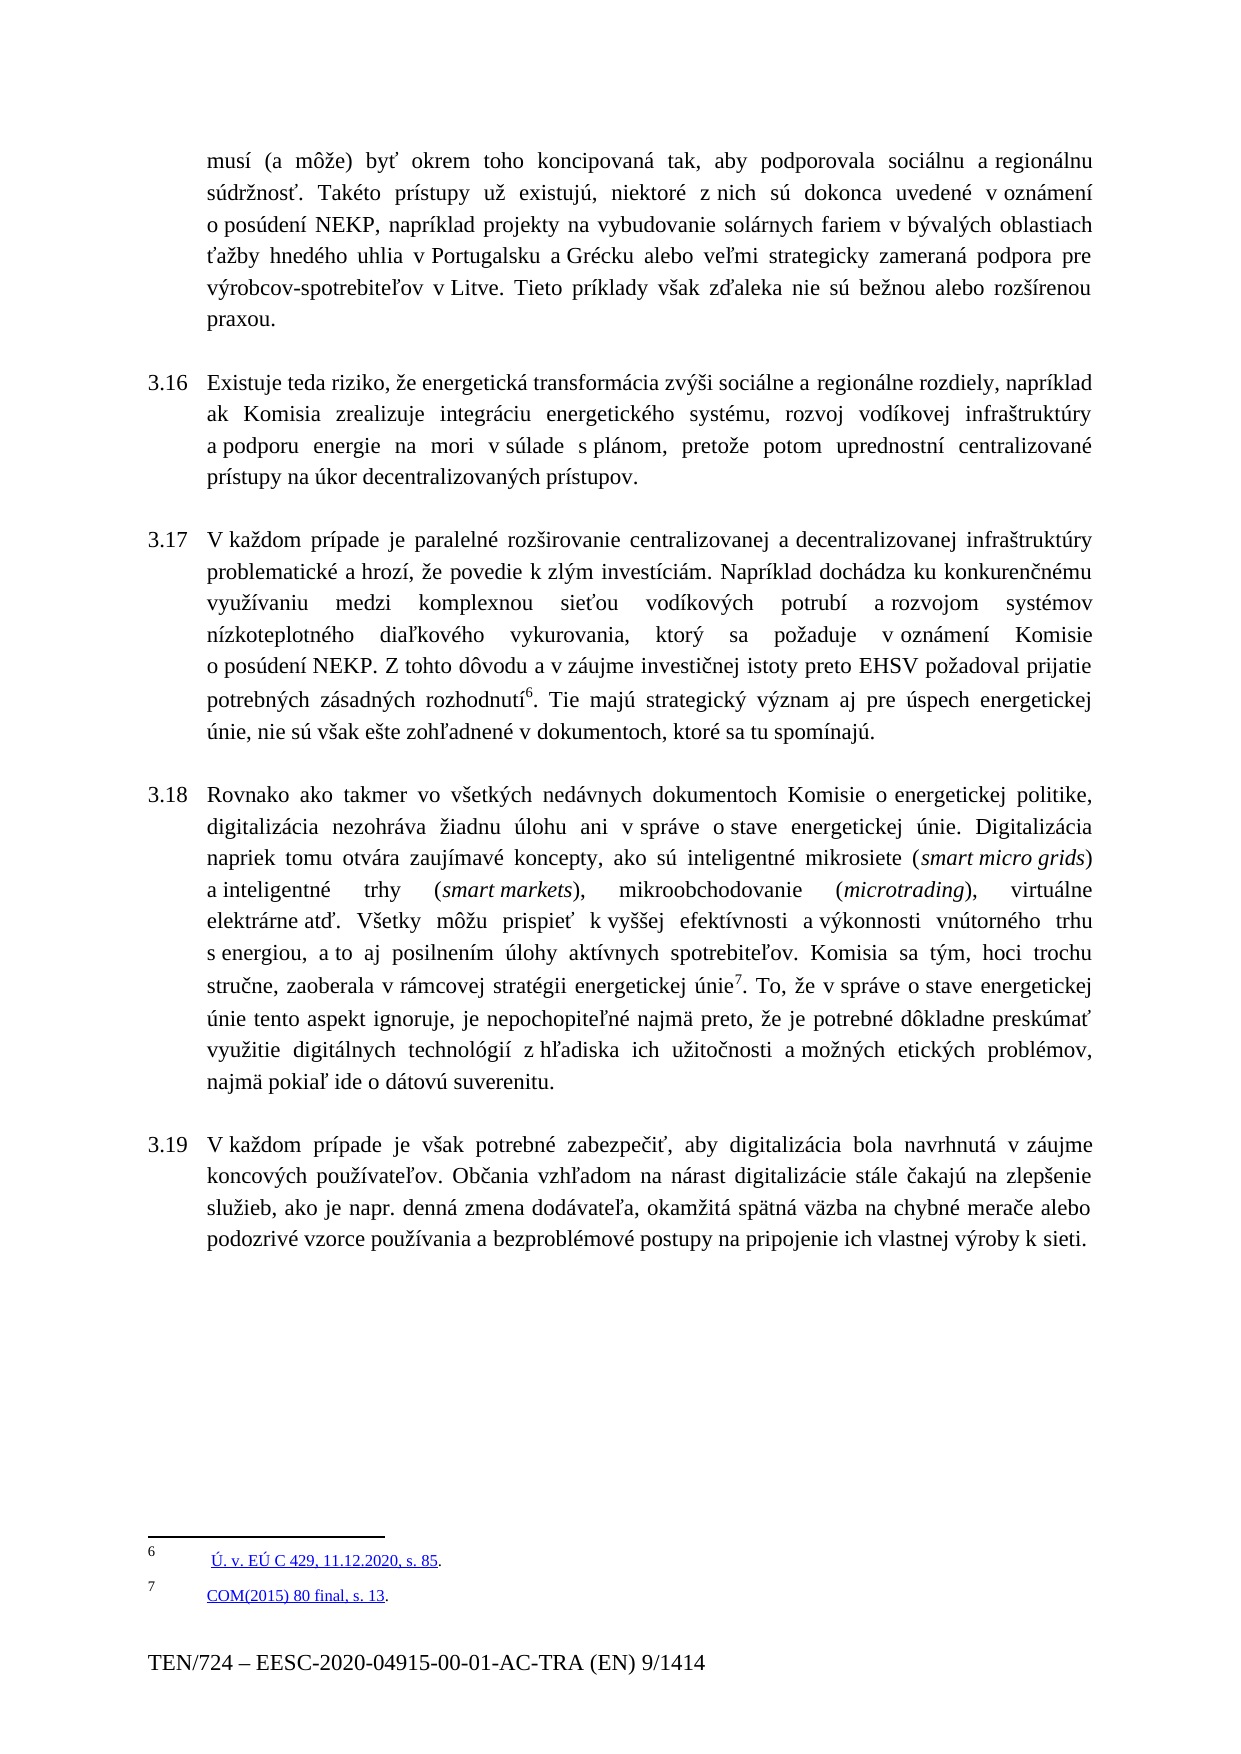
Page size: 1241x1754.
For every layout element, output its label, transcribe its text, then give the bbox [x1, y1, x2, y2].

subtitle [148, 148, 1093, 332]
subtitle Existuje teda riziko, že energetická transformácia zvýši sociálne a regionálne rozdiely, napríklad ak Komisia zrealizuje integráciu energetického systému, rozvoj vodíkovej infraštruktúry a podporu energie na mori v súlade s plánom, pretože potom uprednostní centralizované prístupy na úkor decentralizovaných prístupov. [148, 368, 1093, 489]
subtitle Rovnako ako takmer vo všetkých nedávnych dokumentoch Komisie o energetickej politike, digitalizácia nezohráva žiadnu úlohu ani v správe o stave energetickej únie. Digitalizácia napriek tomu otvára zaujímavé koncepty, ako sú inteligentné mikrosiete (smart micro grids) a inteligentné trhy (smart markets), mikroobchodovanie (microtrading), virtuálne elektrárne atď. Všetky môžu prispieť k vyššej efektívnosti a výkonnosti vnútorného trhu s energiou, a to aj posilnením úlohy aktívnych spotrebiteľov. Komisia sa tým, hoci trochu stručne, zaoberala v rámcovej stratégii energetickej únie. To, že v správe o stave energetickej únie tento aspekt ignoruje, je nepochopiteľné najmä preto, že je potrebné dôkladne preskúmať využitie digitálnych technológií z hľadiska ich užitočnosti a možných etických problémov, najmä pokiaľ ide o dátovú suverenitu. [148, 781, 1093, 1094]
subtitle V každom prípade je paralelné rozširovanie centralizovanej a decentralizovanej infraštruktúry problematické a hrozí, že povedie k zlým investíciám. Napríklad dochádza ku konkurenčnému využívaniu medzi komplexnou sieťou vodíkových potrubí a rozvojom systémov nízkoteplotného diaľkového vykurovania, ktorý sa požaduje v oznámení Komisie o posúdení NEKP. Z tohto dôvodu a v záujme investičnej istoty preto EHSV požadoval prijatie potrebných zásadných rozhodnutí. Tie majú strategický význam aj pre úspech energetickej únie, nie sú však ešte zohľadnené v dokumentoch, ktoré sa tu spomínajú. [148, 526, 1093, 744]
subtitle V každom prípade je však potrebné zabezpečiť, aby digitalizácia bola navrhnutá v záujme koncových používateľov. Občania vzhľadom na nárast digitalizácie stále čakajú na zlepšenie služieb, ako je napr. denná zmena dodávateľa, okamžitá spätná väzba na chybné merače alebo podozrivé vzorce používania a bezproblémové postupy na pripojenie ich vlastnej výroby k sieti. [148, 1131, 1093, 1252]
